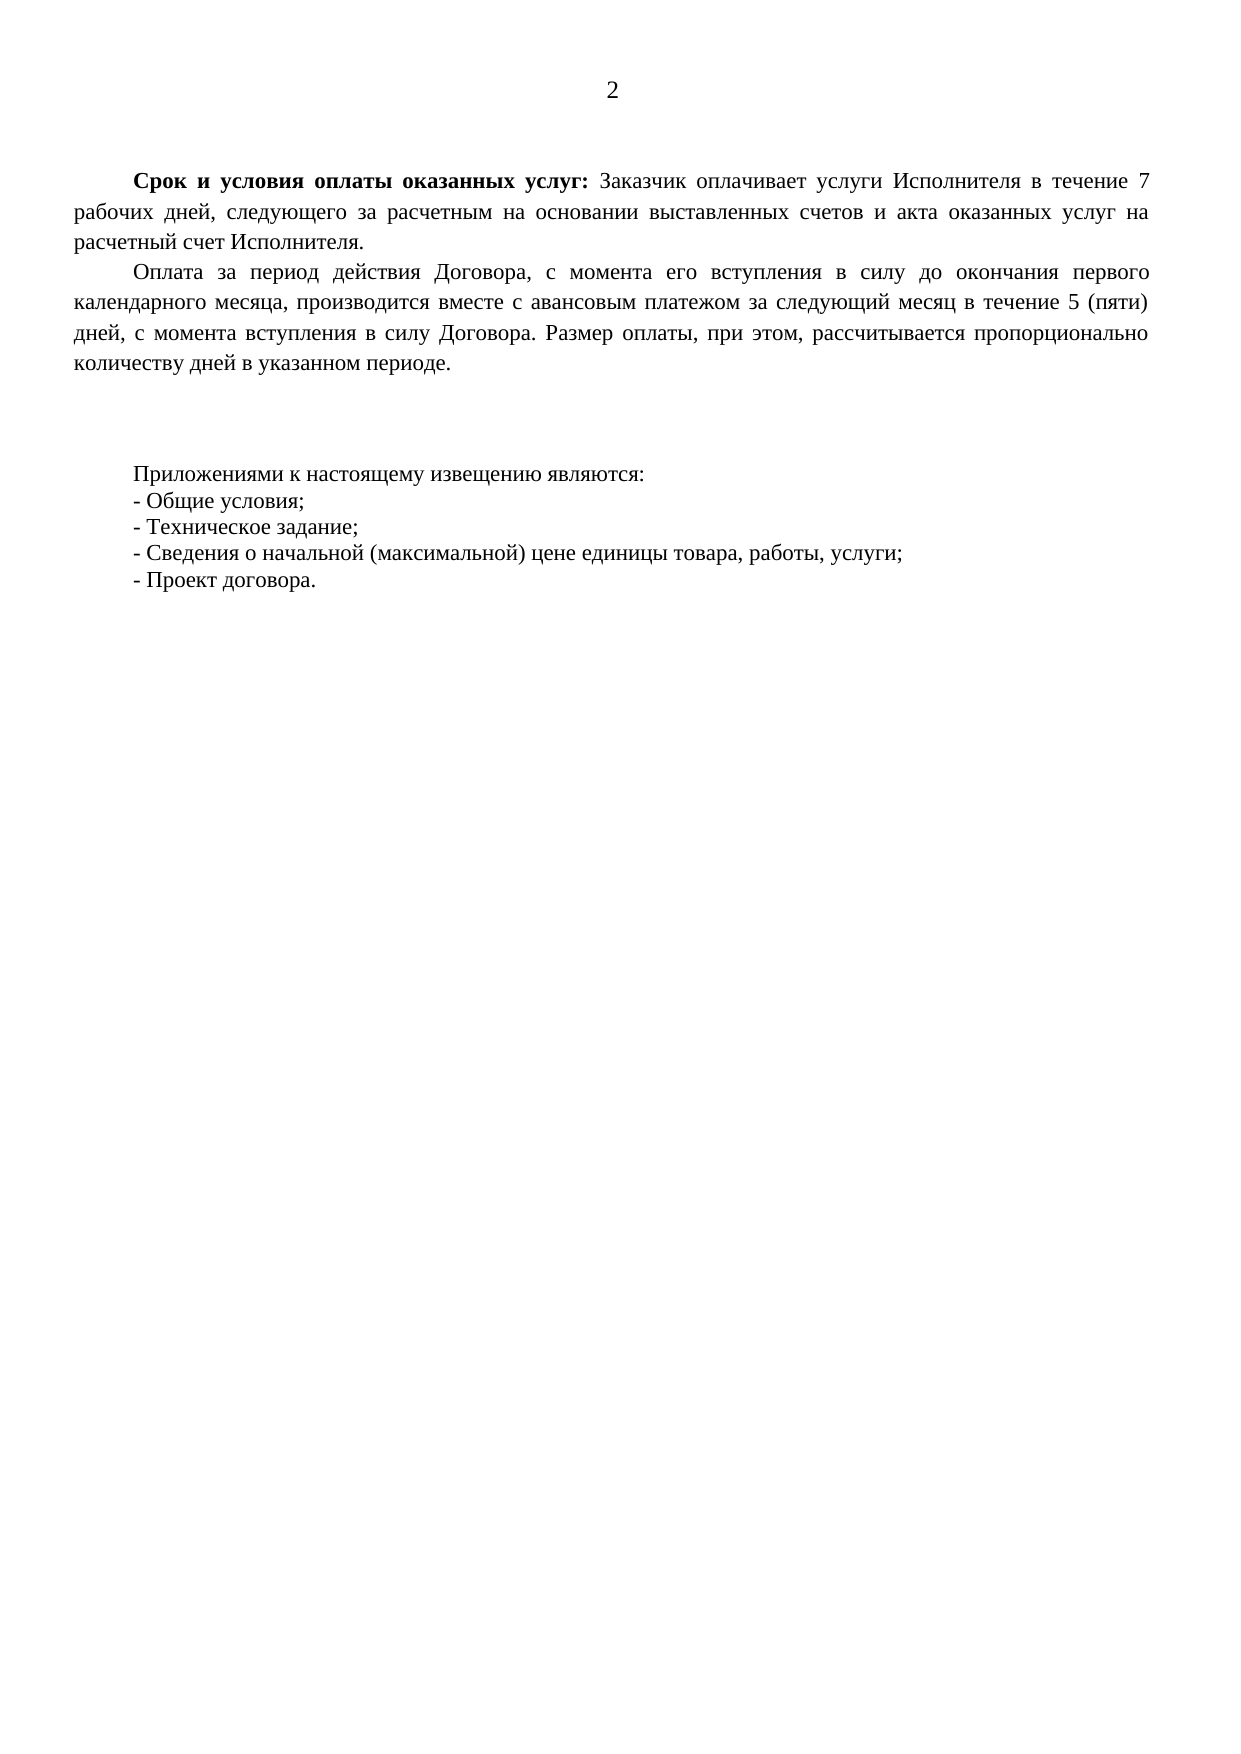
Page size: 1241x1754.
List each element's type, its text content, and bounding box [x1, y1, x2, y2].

text Оплата за период действия Договора, с момента его вступления в силу до окончания первого календарного месяца, производится вместе с авансовым платежом за следующий месяц в течение 5 (пяти) дней, с момента вступления в силу Договора. Размер оплаты, при этом, рассчитывается пропорционально количеству дней в указанном периоде. [74, 258, 1151, 375]
text Срок и условия оплаты оказанных услуг: Заказчик оплачивает услуги Исполнителя в течение 7 рабочих дней, следующего за расчетным на основании выставленных счетов и акта оказанных услуг на расчетный счет Исполнителя. [74, 167, 1151, 254]
text - Проект договора. [74, 566, 1152, 592]
text - Общие условия; [74, 487, 1152, 513]
text Приложениями к настоящему извещению являются: [74, 460, 1152, 487]
text - Сведения о начальной (максимальной) цене единицы товара, работы, услуги; [74, 539, 1152, 566]
text - Техническое задание; [74, 513, 1152, 539]
